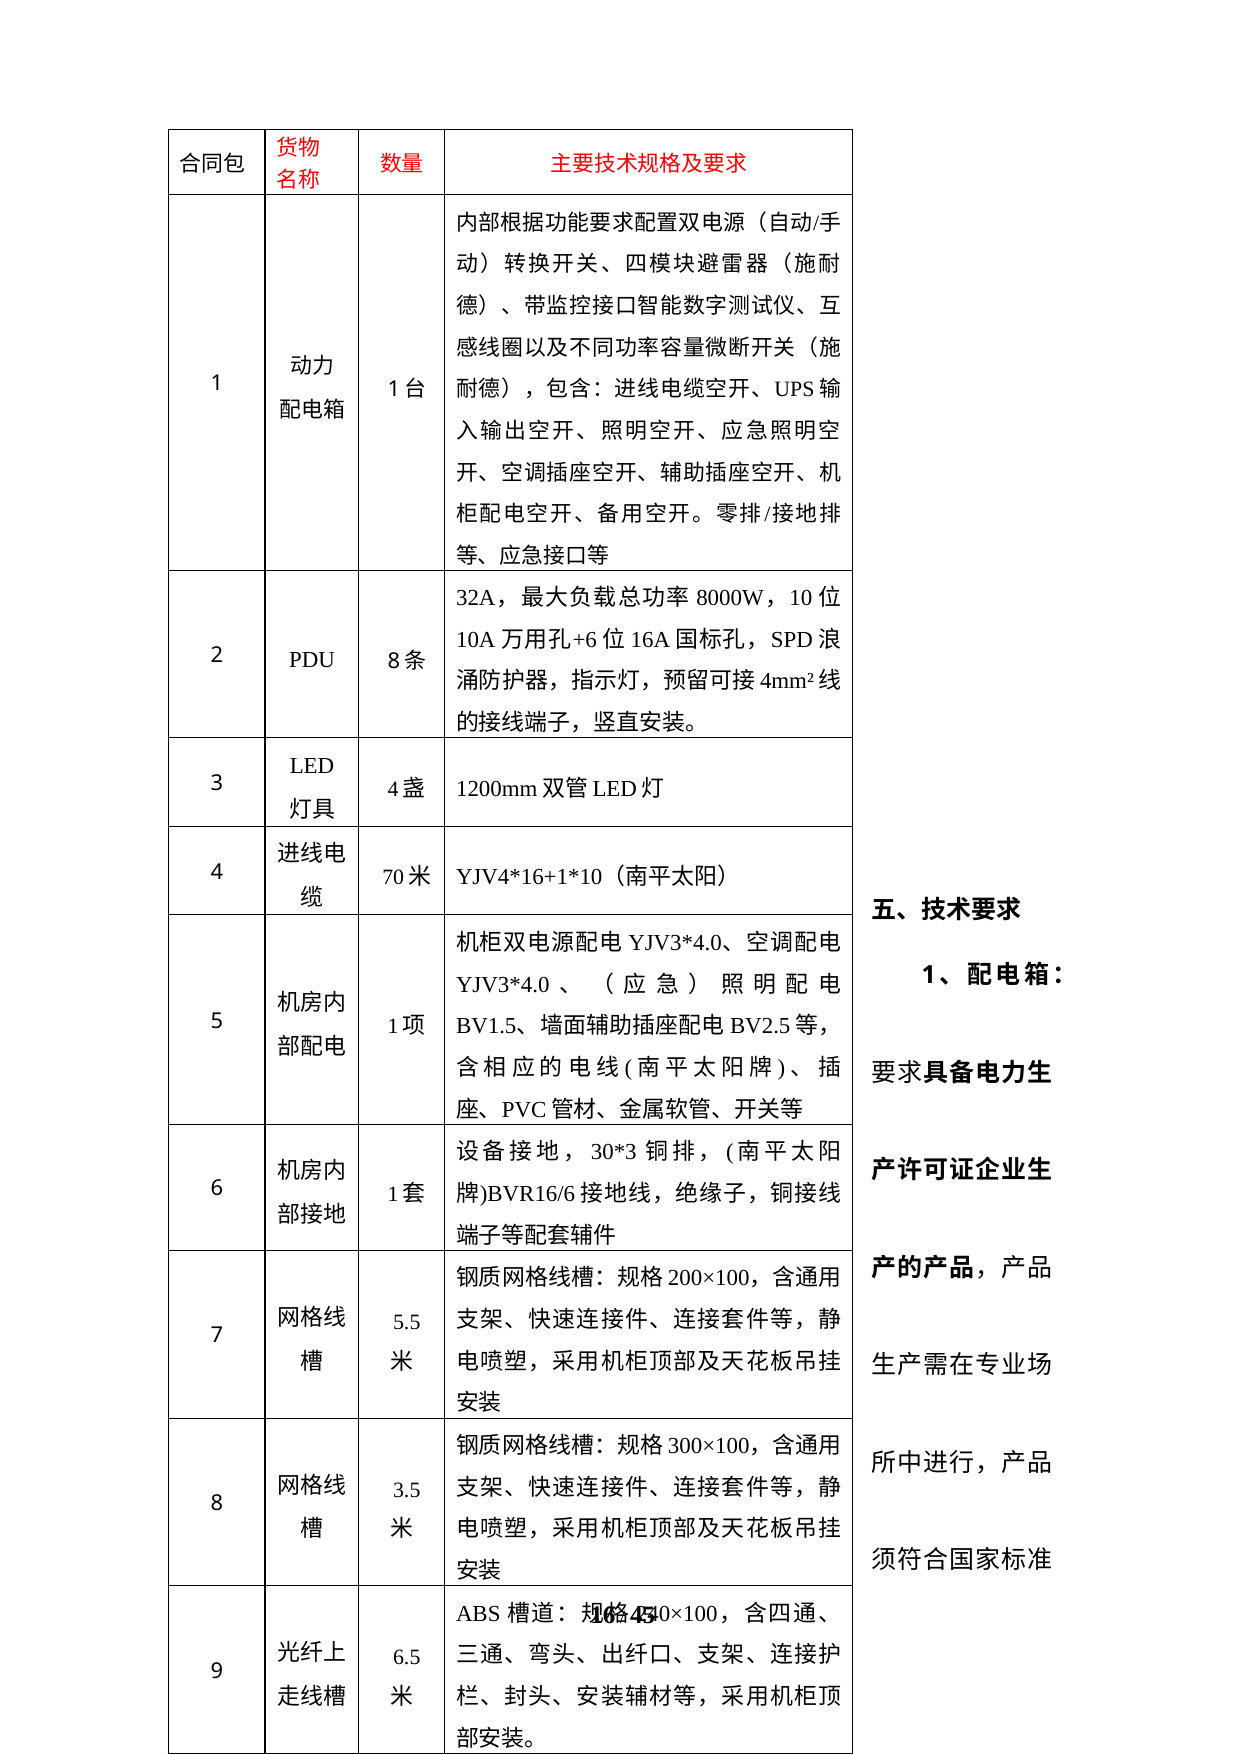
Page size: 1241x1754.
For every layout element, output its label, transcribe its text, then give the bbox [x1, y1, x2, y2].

table_cell 3 [169, 738, 264, 826]
table_cell 光纤上走线槽 [266, 1586, 358, 1753]
table_cell ABS槽道：规格240×100，含四通、三通、弯头、出纤口、支架、连接护栏、封头、安装辅材等，采用机柜顶部安装。 [445, 1586, 852, 1753]
table_header 货物 名称 [266, 130, 358, 193]
table_cell 钢质网格线槽：规格200×100，含通用支架、快速连接件、连接套件等，静电喷塑，采用机柜顶部及天花板吊挂安装 [445, 1251, 852, 1417]
table_cell LED灯具 [266, 738, 358, 826]
table_cell 32A，最大负载总功率8000W，10位10A万用孔+6位16A国标孔，SPD浪涌防护器，指示灯，预留可接4mm²线的接线端子，竖直安装。 [445, 571, 852, 737]
table_cell 网格线槽 [266, 1251, 358, 1417]
table_cell PDU [266, 571, 358, 737]
table_cell 2 [169, 571, 264, 737]
table_cell 1项 [359, 915, 444, 1124]
table_cell 进线电缆 [266, 827, 358, 914]
table_cell 1 [169, 195, 264, 569]
table_header 合同包 [169, 130, 264, 193]
table_cell 8 [169, 1419, 264, 1585]
table_cell 钢质网格线槽：规格300×100，含通用支架、快速连接件、连接套件等，静电喷塑，采用机柜顶部及天花板吊挂安装 [445, 1419, 852, 1585]
table_cell 1套 [359, 1125, 444, 1250]
table_cell 机柜双电源配电YJV3*4.0、空调配电YJV3*4.0、（应急）照明配电BV1.5、墙面辅助插座配电BV2.5等，含相应的电线(南平太阳牌)、插座、PVC管材、金属软管、开关等 [445, 915, 852, 1124]
table_cell 机房内部配电 [266, 915, 358, 1124]
table_cell YJV4*16+1*10（南平太阳） [445, 827, 852, 914]
text 五、技术要求 [853, 875, 1053, 940]
table_cell 4盏 [359, 738, 444, 826]
table_cell 动力 配电箱 [266, 195, 358, 569]
table_cell 7 [169, 1251, 264, 1417]
table_header 主要技术规格及要求 [445, 130, 852, 193]
table_cell 1台 [359, 195, 444, 569]
table_cell 机房内部接地 [266, 1125, 358, 1250]
table_cell 9 [169, 1586, 264, 1753]
table_cell 设备接地，30*3铜排，(南平太阳牌)BVR16/6接地线，绝缘子，铜接线端子等配套辅件 [445, 1125, 852, 1250]
table_cell 6 [169, 1125, 264, 1250]
table_cell 8条 [359, 571, 444, 737]
table_cell 5 [169, 915, 264, 1124]
table_cell 3.5米 [359, 1419, 444, 1585]
table_cell 内部根据功能要求配置双电源（自动/手动）转换开关、四模块避雷器（施耐德）、带监控接口智能数字测试仪、互感线圈以及不同功率容量微断开关（施耐德），包含：进线电缆空开、UPS输入输出空开、照明空开、应急照明空开、空调插座空开、辅助插座空开、机柜配电空开、备用空开。零排/接地排等、应急接口等 [445, 195, 852, 569]
table_cell 70米 [359, 827, 444, 914]
table_cell 4 [169, 827, 264, 914]
table_cell 1200mm双管LED灯 [445, 738, 852, 826]
table_cell 6.5米 [359, 1586, 444, 1753]
table_cell 网格线槽 [266, 1419, 358, 1585]
table_header 数量 [359, 130, 444, 193]
table_cell 5.5米 [359, 1251, 444, 1417]
